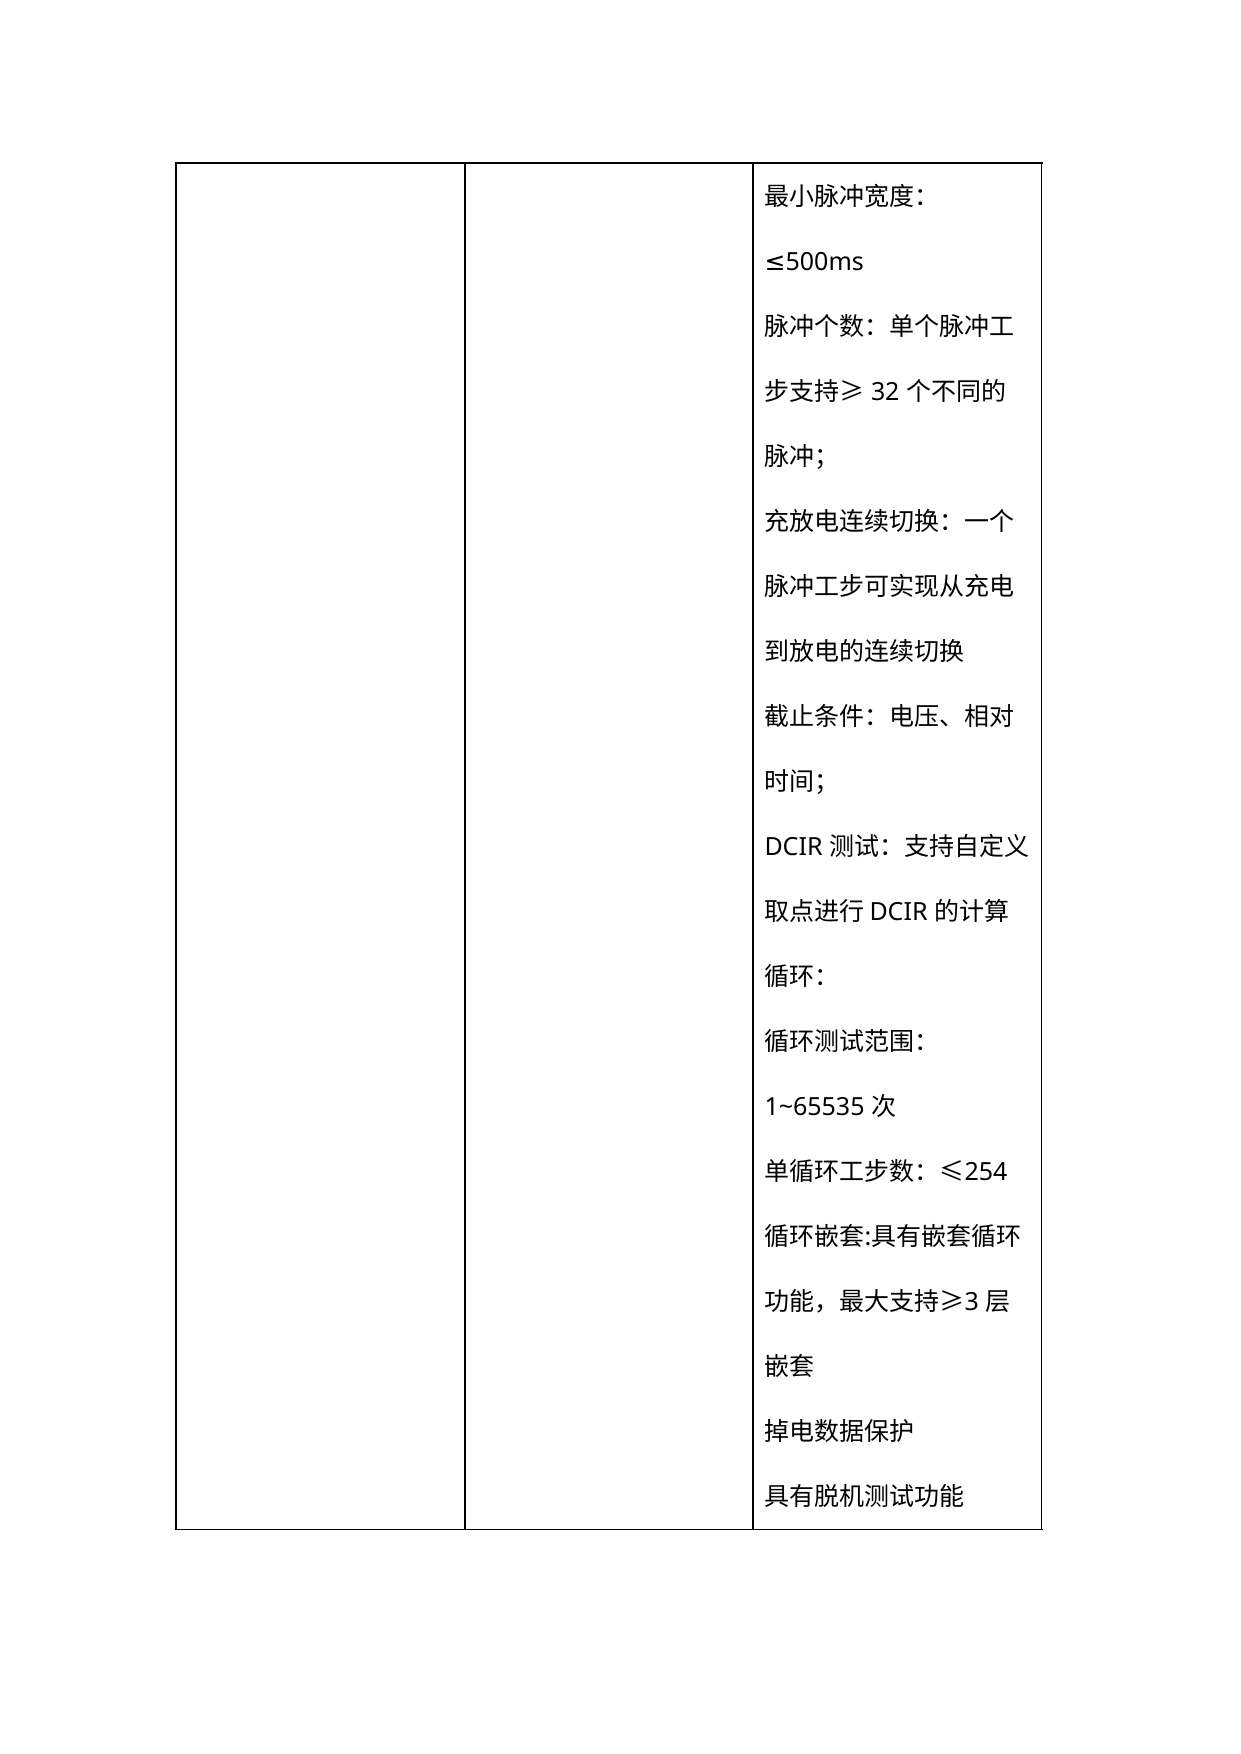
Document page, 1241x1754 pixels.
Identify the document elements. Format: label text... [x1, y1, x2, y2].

table_cell 1 [466, 164, 752, 1528]
table_cell [177, 164, 464, 1528]
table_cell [754, 164, 1041, 1528]
